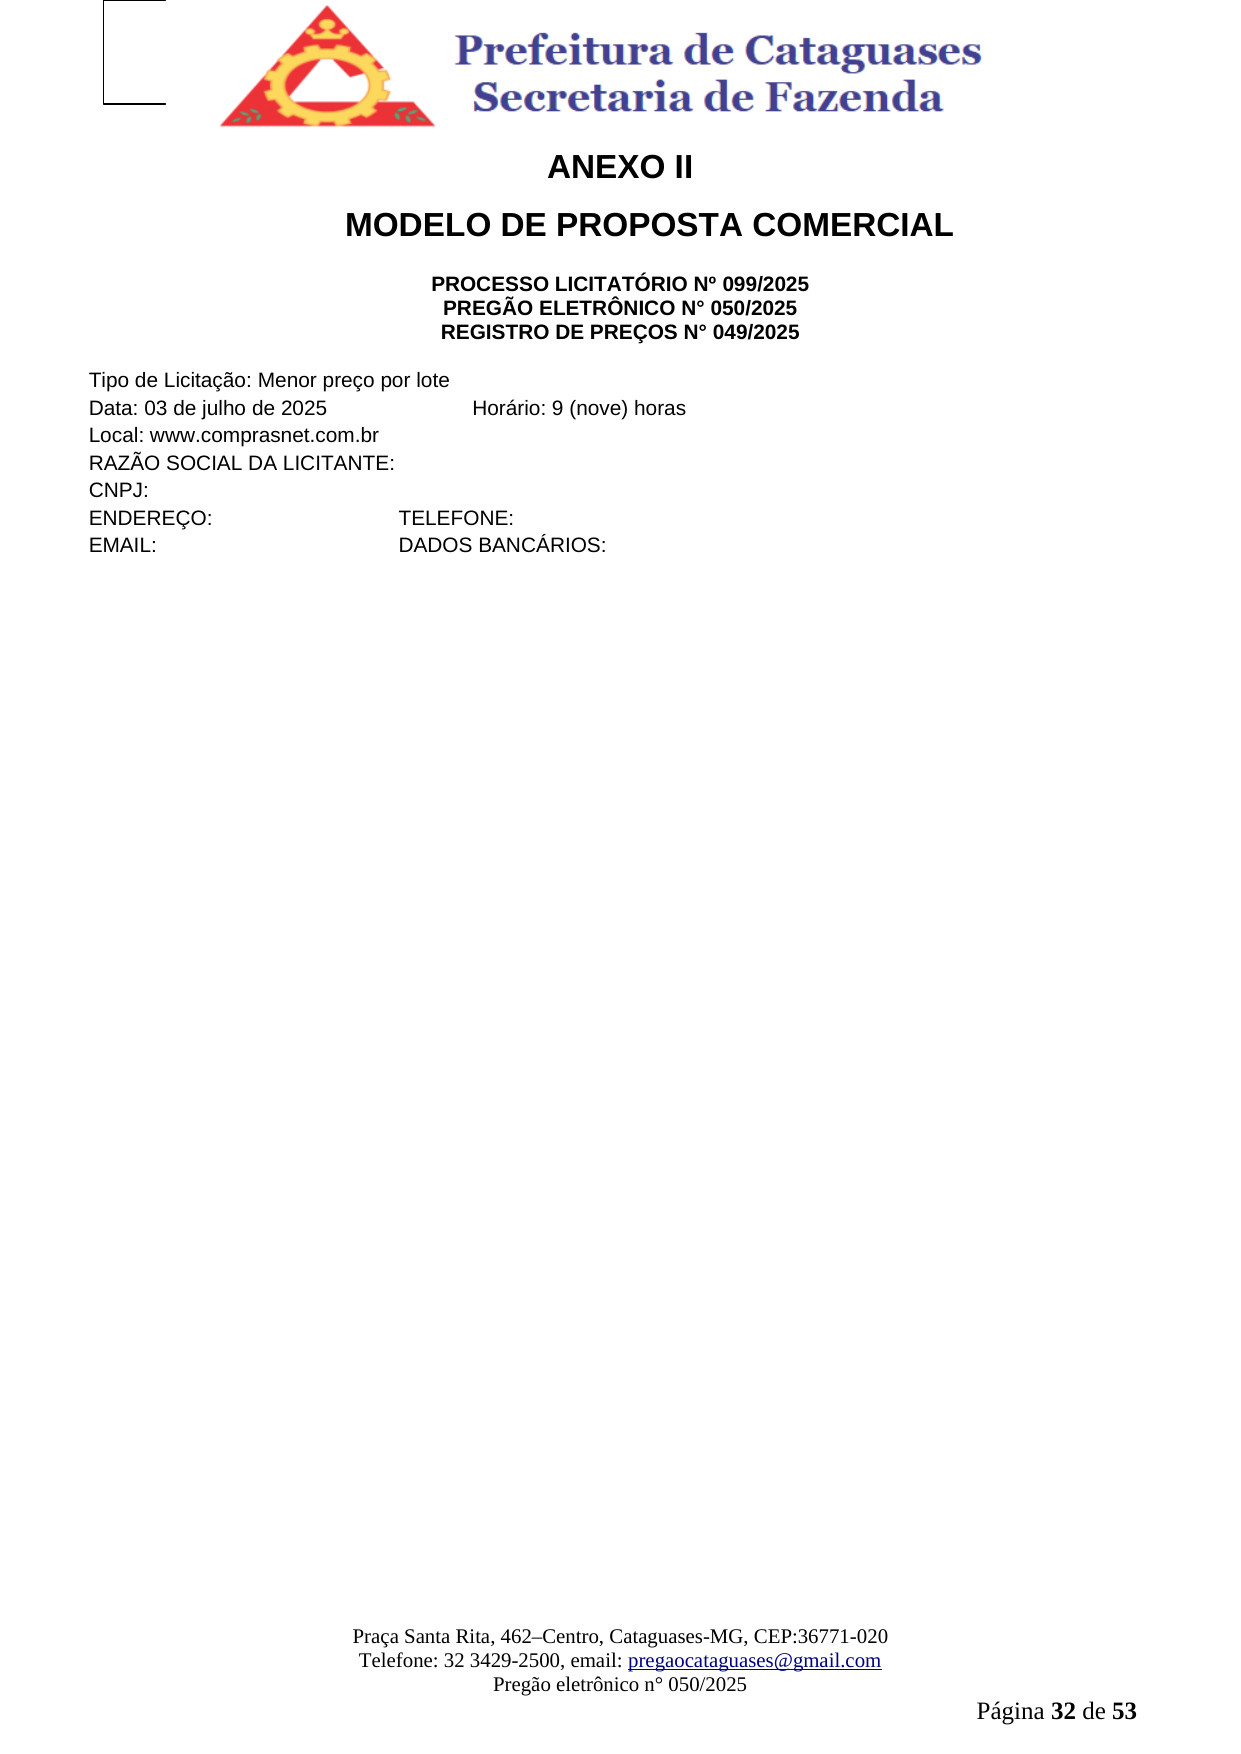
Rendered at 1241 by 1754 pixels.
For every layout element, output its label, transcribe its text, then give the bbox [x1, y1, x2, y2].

text ENDEREÇO: TELEFONE: [88, 506, 1137, 529]
text Data: 03 de julho de 2025 Horário: 9 (nove) horas [88, 396, 1137, 419]
text MODELO DE PROPOSTA COMERCIAL [103, 205, 1137, 243]
text Tipo de Licitação: Menor preço por lote [88, 368, 1137, 392]
picture [165, 0, 1075, 148]
text EMAIL: DADOS BANCÁRIOS: [88, 533, 1137, 557]
text PREGÃO ELETRÔNICO N° 050/2025 [103, 296, 1137, 320]
text REGISTRO DE PREÇOS N° 049/2025 [103, 320, 1137, 344]
text PROCESSO LICITATÓRIO Nº 099/2025 [103, 272, 1137, 296]
text RAZÃO SOCIAL DA LICITANTE: [88, 451, 1137, 474]
text CNPJ: [88, 478, 1137, 502]
text Local: www.comprasnet.com.br [88, 423, 1137, 447]
list ANEXO II [103, 147, 1137, 186]
